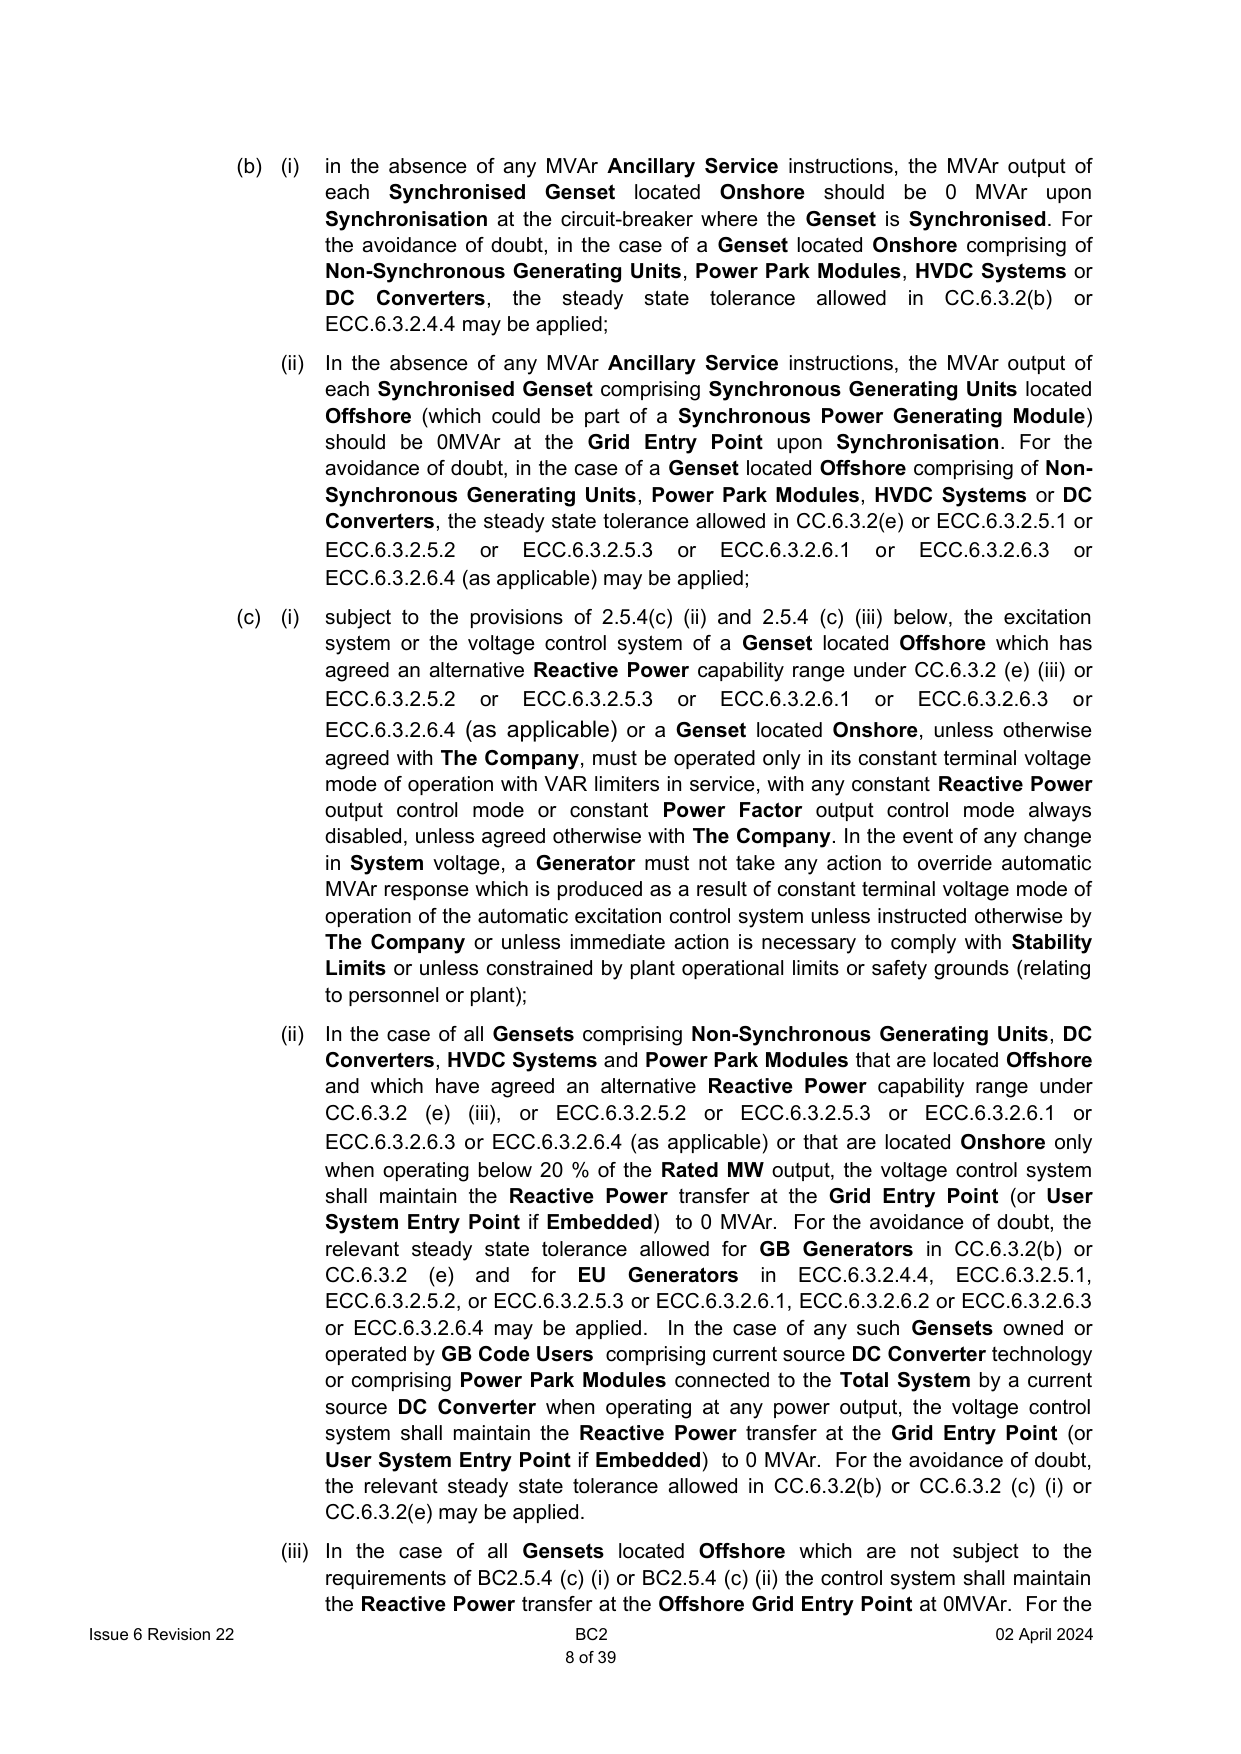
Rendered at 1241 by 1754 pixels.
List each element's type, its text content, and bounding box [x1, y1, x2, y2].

text (c) (i) subject to the provisions of 2.5.4(c) (ii) and 2.5.4 (c) (iii) below, the excitation system or the voltage control system of a Genset located Offshore which has agreed an alternative Reactive Power capability range under CC.6.3.2 (e) (iii) or ECC.6.3.2.5.2 or ECC.6.3.2.5.3 or ECC.6.3.2.6.1 or ECC.6.3.2.6.3 or ECC.6.3.2.6.4 (as applicable) or a Genset located Onshore, unless otherwise agreed with The Company, must be operated only in its constant terminal voltage mode of operation with VAR limiters in service, with any constant Reactive Power output control mode or constant Power Factor output control mode always disabled, unless agreed otherwise with The Company. In the event of any change in System voltage, a Generator must not take any action to override automatic MVAr response which is produced as a result of constant terminal voltage mode of operation of the automatic excitation control system unless instructed otherwise by The Company or unless immediate action is necessary to comply with Stability Limits or unless constrained by plant operational limits or safety grounds (relating to personnel or plant); [236, 605, 1092, 1006]
text (b) (i) in the absence of any MVAr Ancillary Service instructions, the MVAr output of each Synchronised Genset located Onshore should be 0 MVAr upon Synchronisation at the circuit-breaker where the Genset is Synchronised. For the avoidance of doubt, in the case of a Genset located Onshore comprising of Non-Synchronous Generating Units, Power Park Modules, HVDC Systems or DC Converters, the steady state tolerance allowed in CC.6.3.2(b) or ECC.6.3.2.4.4 may be applied; [236, 154, 1092, 336]
text (ii) In the case of all Gensets comprising Non-Synchronous Generating Units, DC Converters, HVDC Systems and Power Park Modules that are located Offshore and which have agreed an alternative Reactive Power capability range under CC.6.3.2 (e) (iii), or ECC.6.3.2.5.2 or ECC.6.3.2.5.3 or ECC.6.3.2.6.1 or ECC.6.3.2.6.3 or ECC.6.3.2.6.4 (as applicable) or that are located Onshore only when operating below 20 % of the Rated MW output, the voltage control system shall maintain the Reactive Power transfer at the Grid Entry Point (or User System Entry Point if Embedded) to 0 MVAr. For the avoidance of doubt, the relevant steady state tolerance allowed for GB Generators in CC.6.3.2(b) or CC.6.3.2 (e) and for EU Generators in ECC.6.3.2.4.4, ECC.6.3.2.5.1, ECC.6.3.2.5.2, or ECC.6.3.2.5.3 or ECC.6.3.2.6.1, ECC.6.3.2.6.2 or ECC.6.3.2.6.3 or ECC.6.3.2.6.4 may be applied. In the case of any such Gensets owned or operated by GB Code Users comprising current source DC Converter technology or comprising Power Park Modules connected to the Total System by a current source DC Converter when operating at any power output, the voltage control system shall maintain the Reactive Power transfer at the Grid Entry Point (or User System Entry Point if Embedded) to 0 MVAr. For the avoidance of doubt, the relevant steady state tolerance allowed in CC.6.3.2(b) or CC.6.3.2 (c) (i) or CC.6.3.2(e) may be applied. [281, 1021, 1092, 1524]
text (ii) In the absence of any MVAr Ancillary Service instructions, the MVAr output of each Synchronised Genset comprising Synchronous Generating Units located Offshore (which could be part of a Synchronous Power Generating Module) should be 0MVAr at the Grid Entry Point upon Synchronisation. For the avoidance of doubt, in the case of a Genset located Offshore comprising of Non-Synchronous Generating Units, Power Park Modules, HVDC Systems or DC Converters, the steady state tolerance allowed in CC.6.3.2(e) or ECC.6.3.2.5.1 or ECC.6.3.2.5.2 or ECC.6.3.2.5.3 or ECC.6.3.2.6.1 or ECC.6.3.2.6.3 or ECC.6.3.2.6.4 (as applicable) may be applied; [281, 351, 1092, 590]
